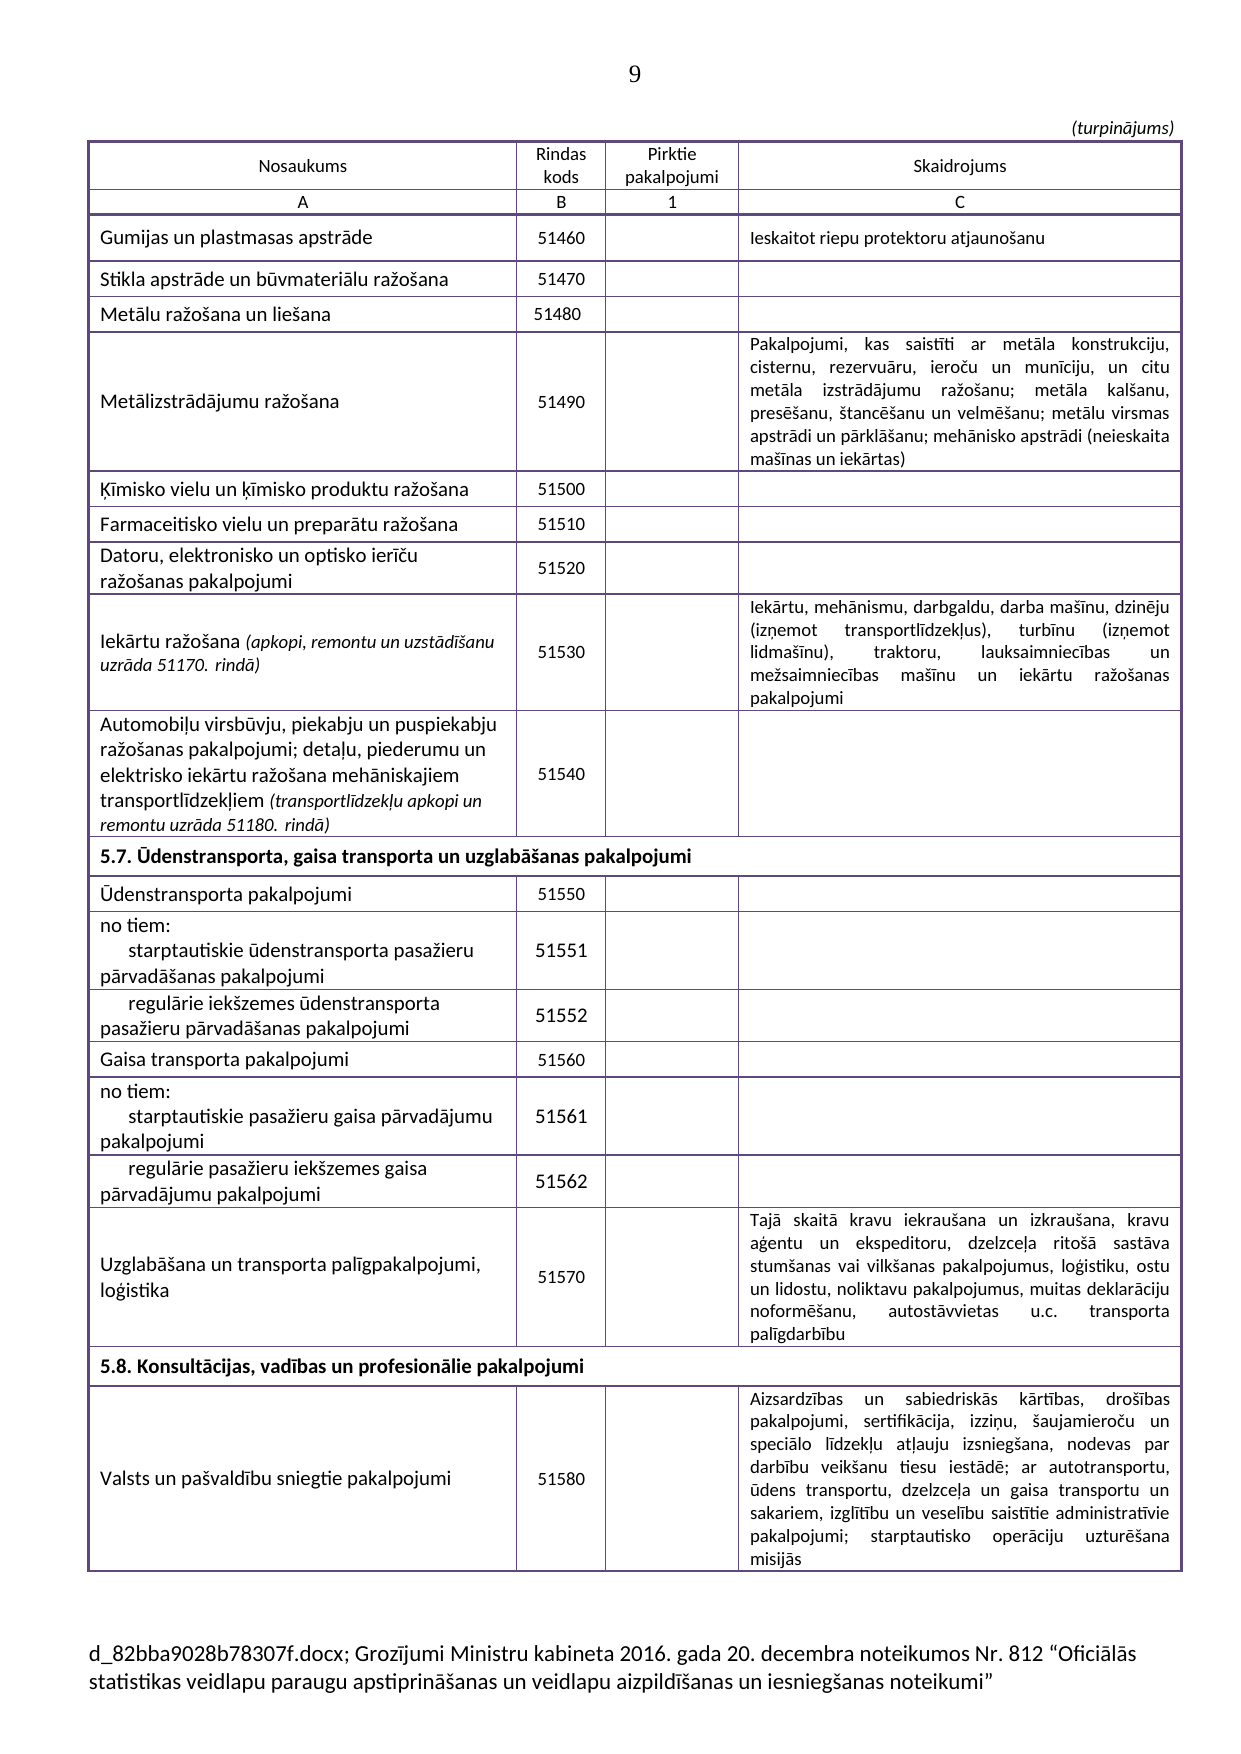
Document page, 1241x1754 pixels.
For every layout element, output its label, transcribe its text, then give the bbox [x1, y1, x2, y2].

table_cell 51570 [517, 1208, 605, 1346]
table_cell [606, 1042, 738, 1076]
table_cell [739, 990, 1180, 1041]
table_cell 1 [606, 190, 738, 213]
table_cell Iekārtu, mehānismu, darbgaldu, darba mašīnu, dzinēju (izņemot transportlīdzekļus), turbīnu (izņemot lidmašīnu), traktoru, lauksaimniecības un mežsaimniecības mašīnu un iekārtu ražošanas pakalpojumi [739, 595, 1180, 709]
table_cell [606, 711, 738, 836]
table_cell [606, 912, 738, 988]
table_cell Tajā skaitā kravu iekraušana un izkraušana, kravu aģentu un ekspeditoru, dzelzceļa ritošā sastāva stumšanas vai vilkšanas pakalpojumus, loģistiku, ostu un lidostu, noliktavu pakalpojumus, muitas deklarāciju noformēšanu, autostāvvietas u.c. transporta palīgdarbību [739, 1208, 1180, 1346]
table_cell [739, 1042, 1180, 1076]
table_cell 51480 [517, 297, 605, 331]
table_cell Metālizstrādājumu ražošana [90, 333, 516, 470]
table_cell regulārie iekšzemes ūdenstransporta pasažieru pārvadāšanas pakalpojumi [90, 990, 516, 1041]
table_cell Skaidrojums [739, 143, 1180, 188]
table_cell Farmaceitisko vielu un preparātu ražošana [90, 507, 516, 541]
table_cell Iekārtu ražošana (apkopi, remontu un uzstādīšanu uzrāda 51170. rindā) [90, 595, 516, 709]
table_cell [739, 262, 1180, 296]
table_cell no tiem: starptautiskie pasažieru gaisa pārvadājumu pakalpojumi [90, 1078, 516, 1154]
table_cell C [739, 190, 1180, 213]
table_cell 51551 [517, 912, 605, 988]
table_cell [739, 1078, 1180, 1154]
table_cell Uzglabāšana un transporta palīgpakalpojumi, loģistika [90, 1208, 516, 1346]
table_cell 51460 [517, 216, 605, 260]
table_cell Stikla apstrāde un būvmateriālu ražošana [90, 262, 516, 296]
table_cell 51540 [517, 711, 605, 836]
table_cell [606, 1078, 738, 1154]
table_cell [606, 216, 738, 260]
table_cell Rindas kods [517, 143, 605, 188]
table_cell Metālu ražošana un liešana [90, 297, 516, 331]
table_cell [606, 297, 738, 331]
table_cell [739, 472, 1180, 506]
table_cell [739, 711, 1180, 836]
table_cell 51500 [517, 472, 605, 506]
table_cell [739, 1156, 1180, 1206]
table_cell [606, 1156, 738, 1206]
table_cell Aizsardzības un sabiedriskās kārtības, drošības pakalpojumi, sertifikācija, izziņu, šaujamieroču un speciālo līdzekļu atļauju izsniegšana, nodevas par darbību veikšanu tiesu iestādē; ar autotransportu, ūdens transportu, dzelzceļa un gaisa transportu un sakariem, izglītību un veselību saistītie administratīvie pakalpojumi; starptautisko operāciju uzturēšana misijās [739, 1387, 1180, 1570]
table_cell Pakalpojumi, kas saistīti ar metāla konstrukciju, cisternu, rezervuāru, ieroču un munīciju, un citu metāla izstrādājumu ražošanu; metāla kalšanu, presēšanu, štancēšanu un velmēšanu; metālu virsmas apstrādi un pārklāšanu; mehānisko apstrādi (neieskaita mašīnas un iekārtas) [739, 333, 1180, 470]
table_cell [739, 543, 1180, 593]
table_cell 51562 [517, 1156, 605, 1206]
table_cell [739, 912, 1180, 988]
table_cell [606, 990, 738, 1041]
table_cell Gumijas un plastmasas apstrāde [90, 216, 516, 260]
table_cell [606, 472, 738, 506]
table_cell Valsts un pašvaldību sniegtie pakalpojumi [90, 1387, 516, 1570]
table_cell 51580 [517, 1387, 605, 1570]
table_cell [606, 877, 738, 911]
table_cell [739, 877, 1180, 911]
table_header (turpinājums) [89, 117, 1181, 139]
table_cell 51550 [517, 877, 605, 911]
table_cell 51560 [517, 1042, 605, 1076]
table_cell [739, 297, 1180, 331]
table_cell Gaisa transporta pakalpojumi [90, 1042, 516, 1076]
table_cell 51561 [517, 1078, 605, 1154]
table_cell 5.7. Ūdenstransporta, gaisa transporta un uzglabāšanas pakalpojumi [90, 837, 1180, 875]
table_cell 5.8. Konsultācijas, vadības un profesionālie pakalpojumi [90, 1347, 1180, 1385]
table_cell [606, 1387, 738, 1570]
table_cell [606, 595, 738, 709]
table_cell [606, 543, 738, 593]
table_cell Ūdenstransporta pakalpojumi [90, 877, 516, 911]
table_cell Datoru, elektronisko un optisko ierīču ražošanas pakalpojumi [90, 543, 516, 593]
table_cell 51530 [517, 595, 605, 709]
table_cell Ieskaitot riepu protektoru atjaunošanu [739, 216, 1180, 260]
table_cell [739, 507, 1180, 541]
table_cell 51520 [517, 543, 605, 593]
table_cell [606, 333, 738, 470]
table_cell Automobiļu virsbūvju, piekabju un puspiekabju ražošanas pakalpojumi; detaļu, piederumu un elektrisko iekārtu ražošana mehāniskajiem transportlīdzekļiem (transportlīdzekļu apkopi un remontu uzrāda 51180. rindā) [90, 711, 516, 836]
table_cell 51552 [517, 990, 605, 1041]
table_cell regulārie pasažieru iekšzemes gaisa pārvadājumu pakalpojumi [90, 1156, 516, 1206]
table_cell B [517, 190, 605, 213]
table_cell no tiem: starptautiskie ūdenstransporta pasažieru pārvadāšanas pakalpojumi [90, 912, 516, 988]
table_cell [606, 507, 738, 541]
table_cell 51470 [517, 262, 605, 296]
table_cell [606, 262, 738, 296]
table_cell Ķīmisko vielu un ķīmisko produktu ražošana [90, 472, 516, 506]
table_cell 51490 [517, 333, 605, 470]
table_cell Nosaukums [90, 143, 516, 188]
table_cell A [90, 190, 516, 213]
table_cell [606, 1208, 738, 1346]
table_cell 51510 [517, 507, 605, 541]
table_cell Pirktie pakalpojumi [606, 143, 738, 188]
